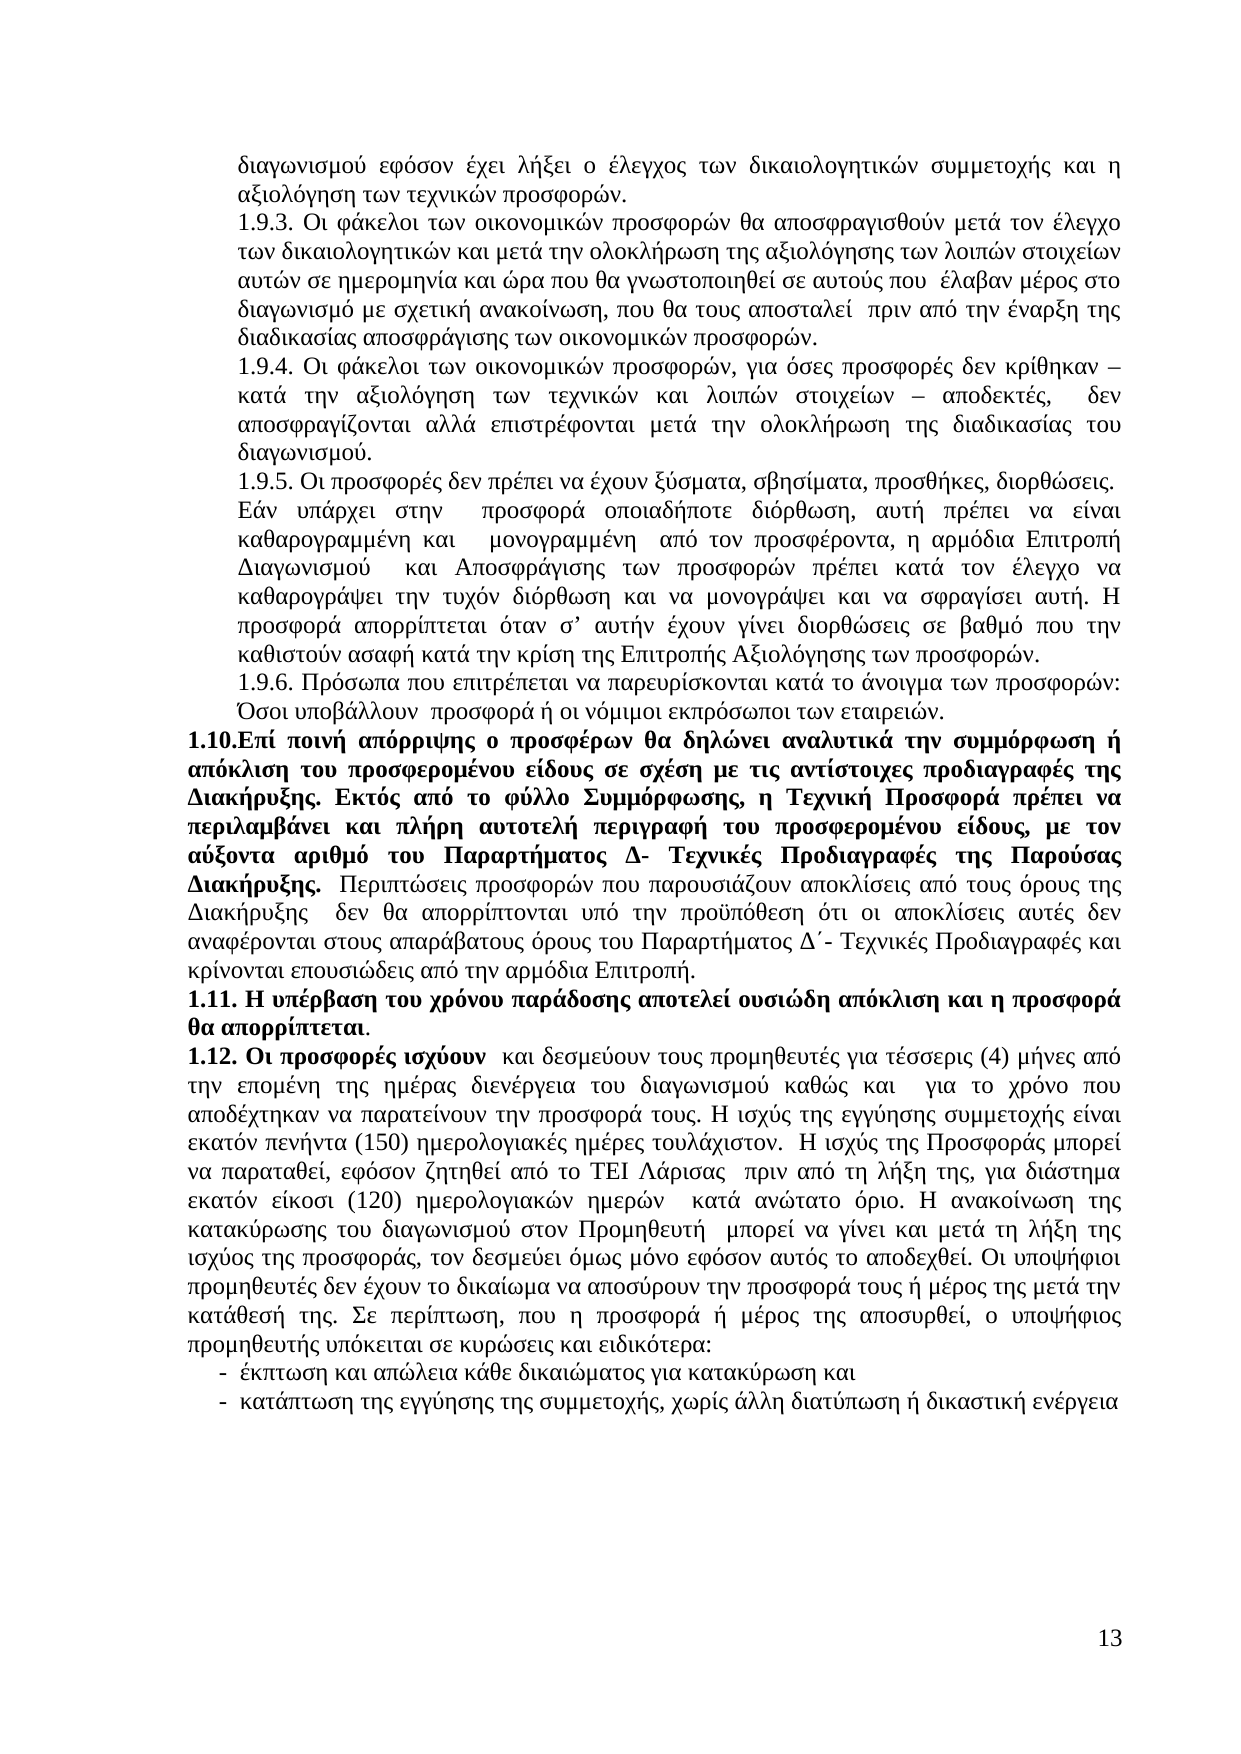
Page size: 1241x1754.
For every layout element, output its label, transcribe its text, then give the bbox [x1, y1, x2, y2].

text 1.12. Οι προσφορές ισχύουν και δεσμεύουν τους προμηθευτές για τέσσερις (4) μήνες από την επομένη της ημέρας διενέργεια του διαγωνισμού καθώς και για το χρόνο που αποδέχτηκαν να παρατείνουν την προσφορά τους. Η ισχύς της εγγύησης συμμετοχής είναι εκατόν πενήντα (150) ημερολογιακές ημέρες τουλάχιστον. Η ισχύς της Προσφοράς μπορεί να παραταθεί, εφόσον ζητηθεί από το ΤΕΙ Λάρισας πριν από τη λήξη της, για διάστημα εκατόν είκοσι (120) ημερολογιακών ημερών κατά ανώτατο όριο. Η ανακοίνωση της κατακύρωσης του διαγωνισμού στον Προμηθευτή μπορεί να γίνει και μετά τη λήξη της ισχύος της προσφοράς, τον δεσμεύει όμως μόνο εφόσον αυτός το αποδεχθεί. Οι υποψήφιοι προμηθευτές δεν έχουν το δικαίωμα να αποσύρουν την προσφορά τους ή μέρος της μετά την κατάθεσή της. Σε περίπτωση, που η προσφορά ή μέρος της αποσυρθεί, ο υποψήφιος προμηθευτής υπόκειται σε κυρώσεις και ειδικότερα: [187, 1041, 1122, 1357]
text 1.9.4. Οι φάκελοι των οικονομικών προσφορών, για όσες προσφορές δεν κρίθηκαν – κατά την αξιολόγηση των τεχνικών και λοιπών στοιχείων – αποδεκτές, δεν αποσφραγίζονται αλλά επιστρέφονται μετά την ολοκλήρωση της διαδικασίας του διαγωνισμού. [237, 351, 1122, 466]
text 1.11. Η υπέρβαση του χρόνου παράδοσης αποτελεί ουσιώδη απόκλιση και η προσφορά θα απορρίπτεται. [187, 984, 1122, 1041]
text - κατάπτωση της εγγύησης της συμμετοχής, χωρίς άλλη διατύπωση ή δικαστική ενέργεια [187, 1386, 1122, 1415]
text Εάν υπάρχει στην προσφορά οποιαδήποτε διόρθωση, αυτή πρέπει να είναι καθαρογραμμένη και μονογραμμένη από τον προσφέροντα, η αρμόδια Επιτροπή Διαγωνισμού και Αποσφράγισης των προσφορών πρέπει κατά τον έλεγχο να καθαρογράψει την τυχόν διόρθωση και να μονογράψει και να σφραγίσει αυτή. Η προσφορά απορρίπτεται όταν σ’ αυτήν έχουν γίνει διορθώσεις σε βαθμό που την καθιστούν ασαφή κατά την κρίση της Επιτροπής Αξιολόγησης των προσφορών. [237, 495, 1122, 667]
text 1.10.Επί ποινή απόρριψης ο προσφέρων θα δηλώνει αναλυτικά την συμμόρφωση ή απόκλιση του προσφερομένου είδους σε σχέση με τις αντίστοιχες προδιαγραφές της Διακήρυξης. Εκτός από το φύλλο Συμμόρφωσης, η Τεχνική Προσφορά πρέπει να περιλαμβάνει και πλήρη αυτοτελή περιγραφή του προσφερομένου είδους, με τον αύξοντα αριθμό του Παραρτήματος Δ- Τεχνικές Προδιαγραφές της Παρούσας Διακήρυξης. Περιπτώσεις προσφορών που παρουσιάζουν αποκλίσεις από τους όρους της Διακήρυξης δεν θα απορρίπτονται υπό την προϋπόθεση ότι οι αποκλίσεις αυτές δεν αναφέρονται στους απαράβατους όρους του Παραρτήματος Δ΄- Τεχνικές Προδιαγραφές και κρίνονται επουσιώδεις από την αρμόδια Επιτροπή. [187, 725, 1122, 984]
text 1.9.5. Οι προσφορές δεν πρέπει να έχουν ξύσματα, σβησίματα, προσθήκες, διορθώσεις. [237, 466, 1122, 495]
text - έκπτωση και απώλεια κάθε δικαιώματος για κατακύρωση και [187, 1357, 1122, 1386]
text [237, 150, 1122, 207]
text 1.9.3. Οι φάκελοι των οικονομικών προσφορών θα αποσφραγισθούν μετά τον έλεγχο των δικαιολογητικών και μετά την ολοκλήρωση της αξιολόγησης των λοιπών στοιχείων αυτών σε ημερομηνία και ώρα που θα γνωστοποιηθεί σε αυτούς που έλαβαν μέρος στο διαγωνισμό με σχετική ανακοίνωση, που θα τους αποσταλεί πριν από την έναρξη της διαδικασίας αποσφράγισης των οικονομικών προσφορών. [237, 207, 1122, 351]
text 1.9.6. Πρόσωπα που επιτρέπεται να παρευρίσκονται κατά το άνοιγμα των προσφορών: Όσοι υποβάλλουν προσφορά ή οι νόμιμοι εκπρόσωποι των εταιρειών. [237, 667, 1122, 725]
